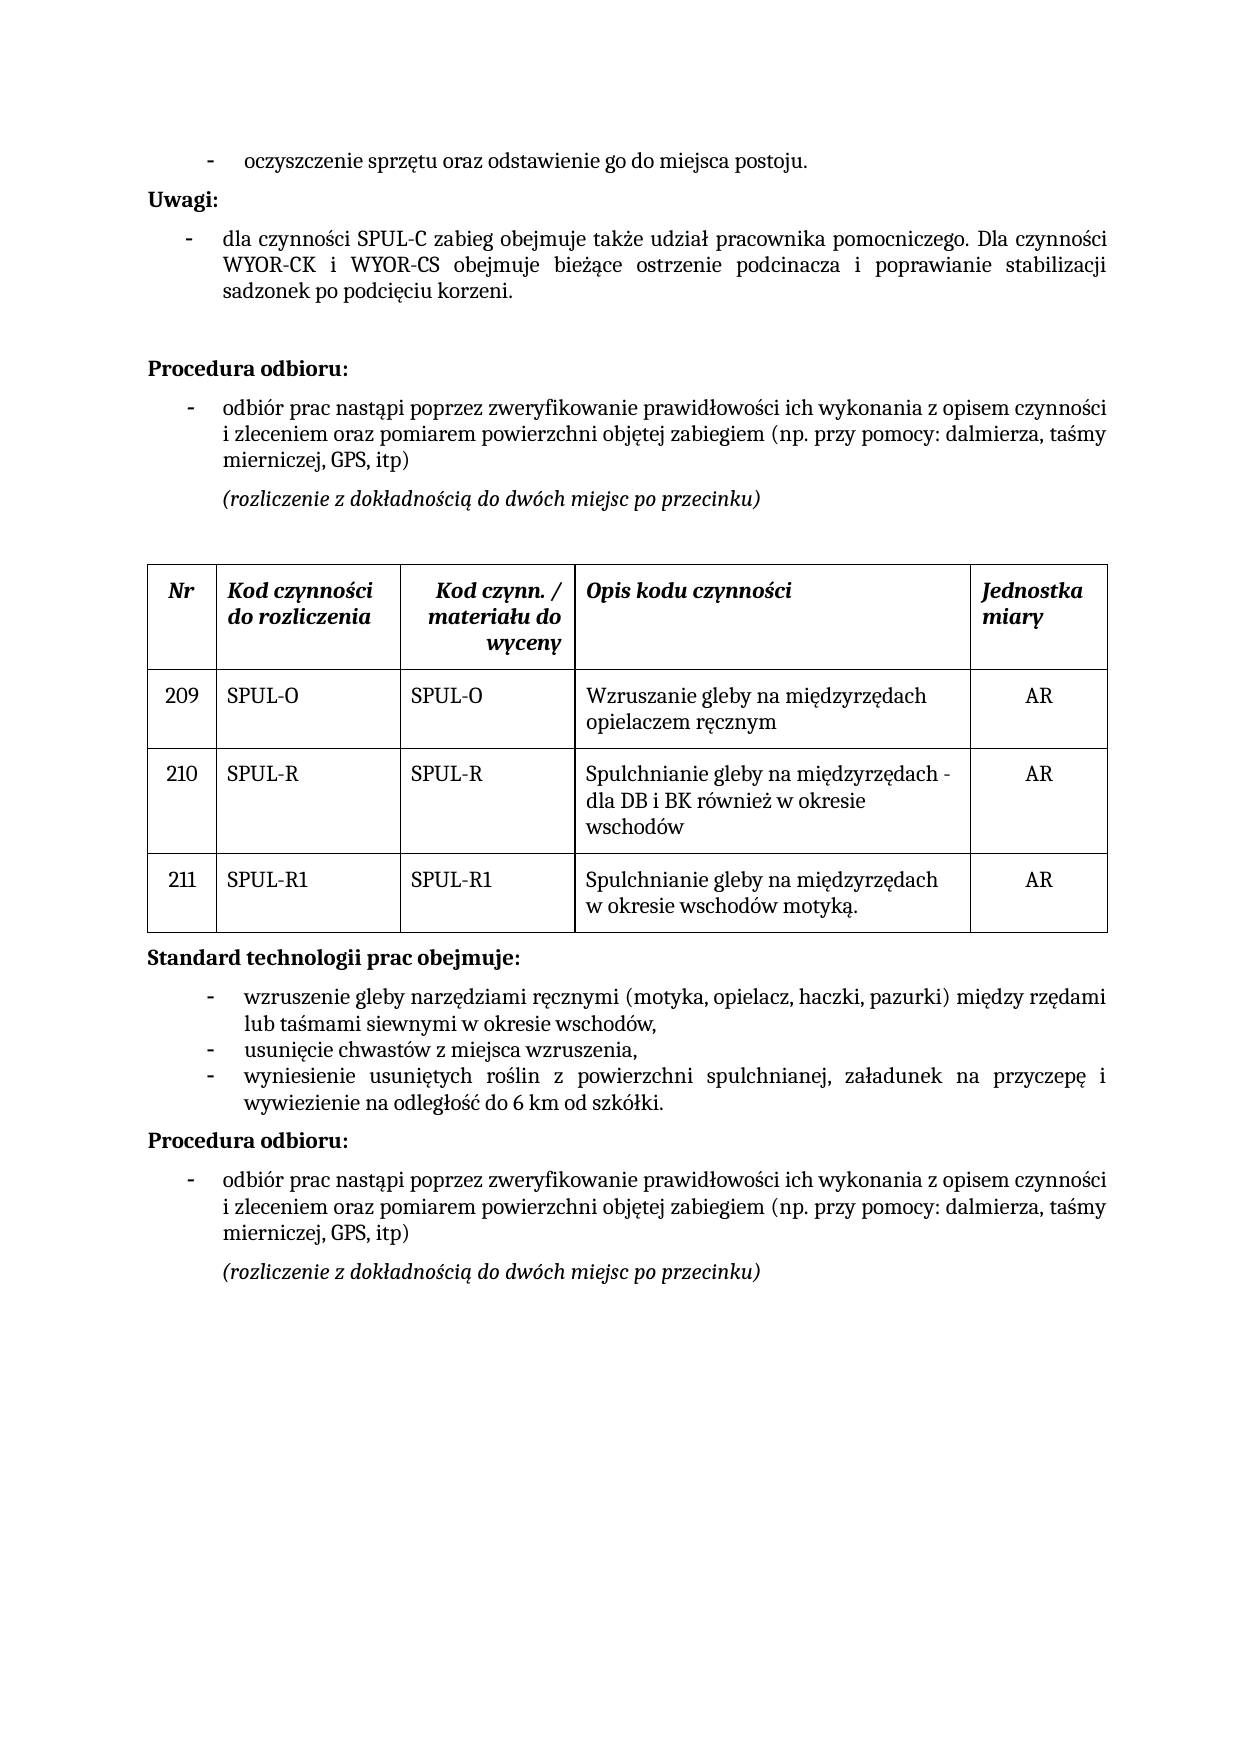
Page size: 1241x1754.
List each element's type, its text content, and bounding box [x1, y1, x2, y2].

text Procedura odbioru: [148, 356, 1107, 382]
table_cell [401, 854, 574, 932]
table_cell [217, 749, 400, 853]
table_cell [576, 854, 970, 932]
list odbiór prac nastąpi poprzez zweryfikowanie prawidłowości ich wykonania z opisem czynności i zleceniem oraz pomiarem powierzchni objętej zabiegiem (np. przy pomocy: dalmierza, taśmy mierniczej, GPS, itp) [185, 394, 1107, 474]
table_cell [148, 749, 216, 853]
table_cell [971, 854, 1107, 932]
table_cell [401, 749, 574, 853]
list usunięcie chwastów z miejsca wzruszenia, [207, 1037, 1107, 1063]
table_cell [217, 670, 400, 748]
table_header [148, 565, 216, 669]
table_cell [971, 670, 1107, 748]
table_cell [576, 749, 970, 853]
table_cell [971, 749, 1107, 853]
text Uwagi: [148, 186, 1107, 213]
list wzruszenie gleby narzędziami ręcznymi (motyka, opielacz, haczki, pazurki) między rzędami lub taśmami siewnymi w okresie wschodów, [207, 984, 1107, 1037]
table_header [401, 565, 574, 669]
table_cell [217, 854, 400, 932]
text Procedura odbioru: [148, 1128, 1107, 1154]
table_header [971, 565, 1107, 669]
text Standard technologii prac obejmuje: [148, 945, 1107, 971]
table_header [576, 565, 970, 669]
list oczyszczenie sprzętu oraz odstawienie go do miejsca postoju. [207, 148, 1107, 174]
list dla czynności SPUL-C zabieg obejmuje także udział pracownika pomocniczego. Dla czynności WYOR-CK i WYOR-CS obejmuje bieżące ostrzenie podcinacza i poprawianie stabilizacji sadzonek po podcięciu korzeni. [185, 225, 1107, 304]
text (rozliczenie z dokładnością do dwóch miejsc po przecinku) [148, 1259, 1107, 1285]
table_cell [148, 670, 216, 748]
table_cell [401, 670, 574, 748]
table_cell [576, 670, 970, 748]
list wyniesienie usuniętych roślin z powierzchni spulchnianej, załadunek na przyczepę i wywiezienie na odległość do 6 km od szkółki. [207, 1063, 1107, 1116]
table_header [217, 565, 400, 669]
text (rozliczenie z dokładnością do dwóch miejsc po przecinku) [148, 486, 1107, 512]
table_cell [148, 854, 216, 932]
list odbiór prac nastąpi poprzez zweryfikowanie prawidłowości ich wykonania z opisem czynności i zleceniem oraz pomiarem powierzchni objętej zabiegiem (np. przy pomocy: dalmierza, taśmy mierniczej, GPS, itp) [185, 1167, 1107, 1246]
